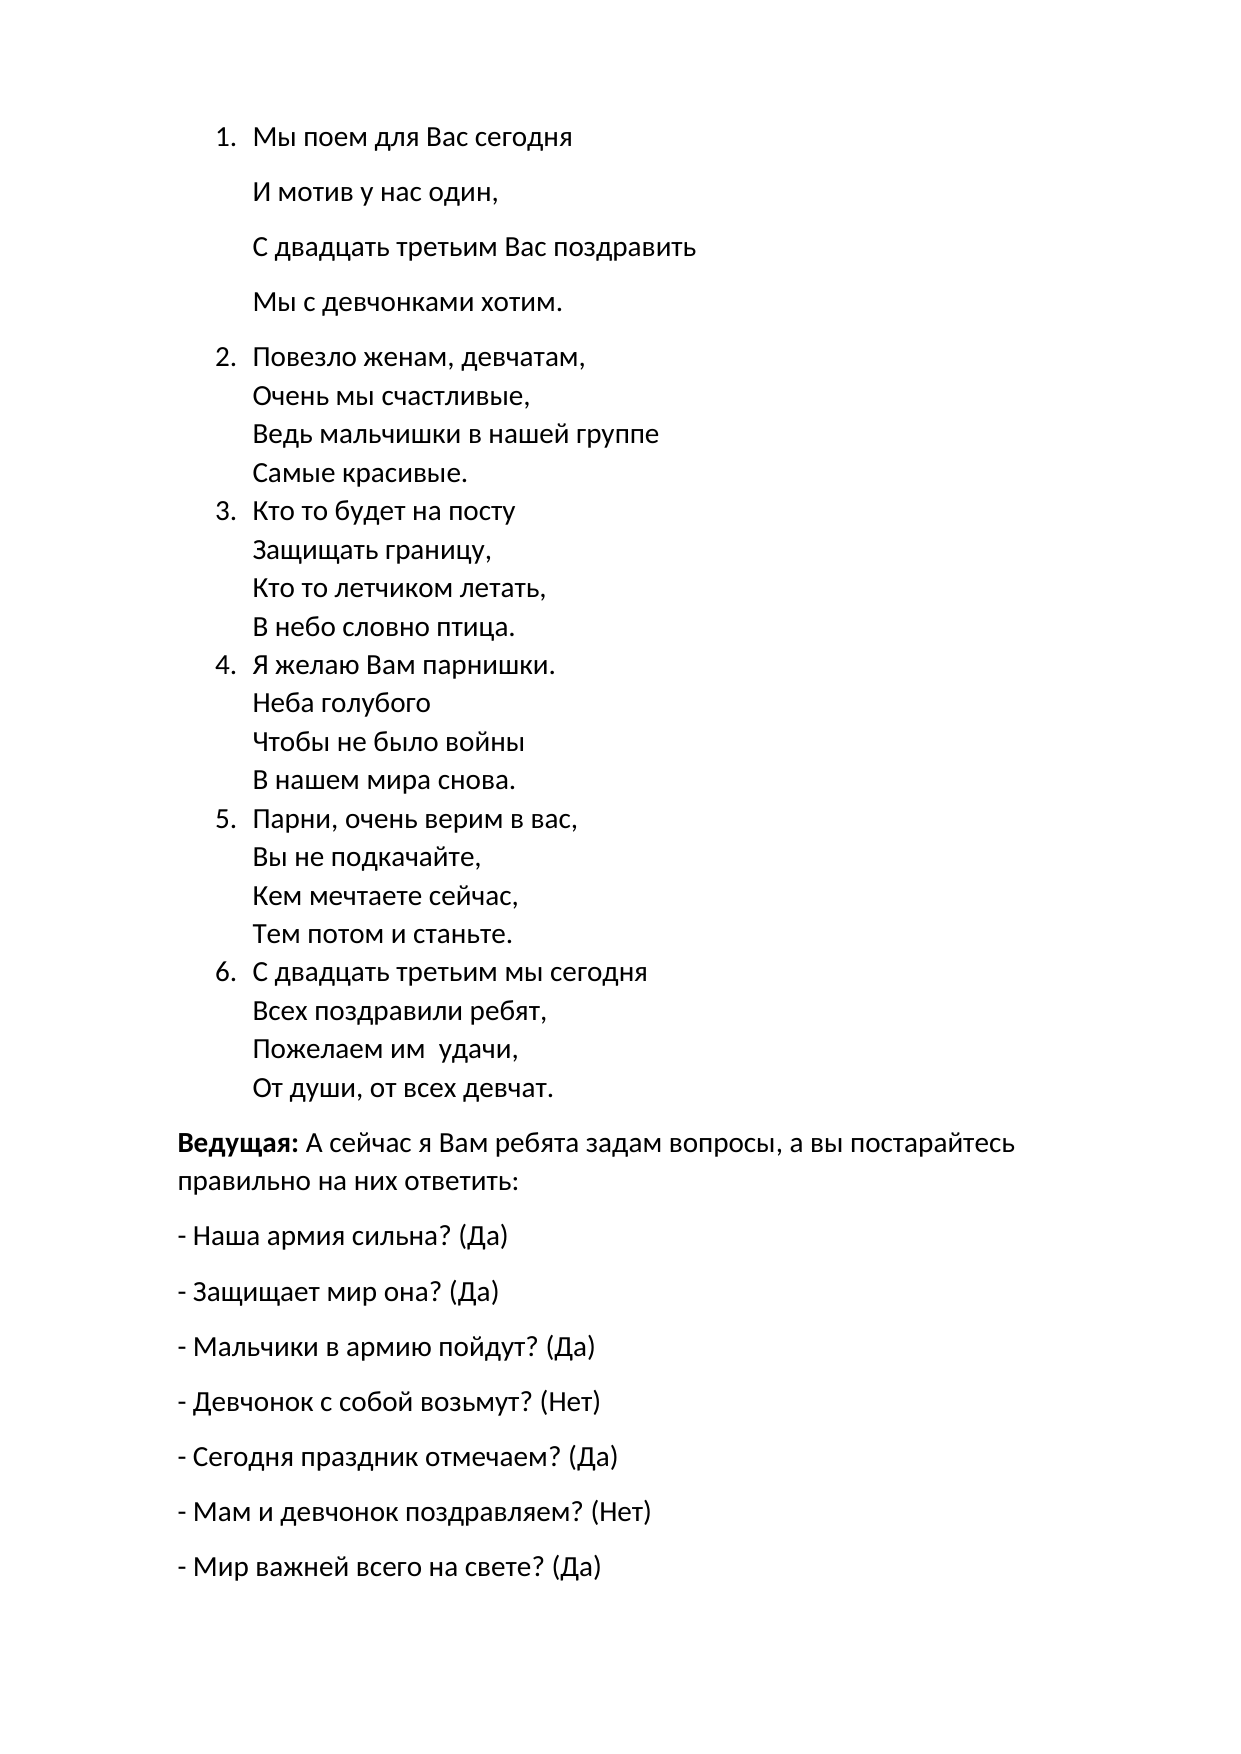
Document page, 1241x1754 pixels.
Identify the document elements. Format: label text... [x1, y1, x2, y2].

list От души, от всех девчат. [252, 1069, 1152, 1104]
list Парни, очень верим в вас, [215, 800, 1152, 835]
text И мотив у нас один, [252, 173, 1152, 209]
text - Защищает мир она? (Да) [177, 1273, 1152, 1308]
list Пожелаем им удачи, [252, 1030, 1152, 1066]
text - Мальчики в армию пойдут? (Да) [177, 1328, 1152, 1363]
text - Наша армия сильна? (Да) [177, 1217, 1152, 1253]
list Самые красивые. [252, 454, 1152, 489]
text С двадцать третьим Вас поздравить [252, 228, 1152, 264]
list Ведь мальчишки в нашей группе [252, 415, 1152, 451]
text - Сегодня праздник отмечаем? (Да) [177, 1438, 1152, 1473]
list Мы поем для Вас сегодня [215, 118, 1152, 154]
text - Девчонок с собой возьмут? (Нет) [177, 1383, 1152, 1418]
text - Мир важней всего на свете? (Да) [177, 1548, 1152, 1584]
list Вы не подкачайте, [252, 838, 1152, 874]
list Защищать границу, [252, 531, 1152, 566]
list Очень мы счастливые, [252, 377, 1152, 413]
list Повезло женам, девчатам, [215, 338, 1152, 374]
list В нашем мира снова. [252, 761, 1152, 797]
list Я желаю Вам парнишки. [215, 646, 1152, 682]
list Кем мечтаете сейчас, [252, 877, 1152, 912]
list Кто то летчиком летать, [252, 569, 1152, 605]
list В небо словно птица. [252, 608, 1152, 643]
list Неба голубого [252, 684, 1152, 720]
list Всех поздравили ребят, [252, 992, 1152, 1028]
text Ведущая: А сейчас я Вам ребята задам вопросы, а вы постарайтесь правильно на них ответить: [177, 1124, 1152, 1198]
text Мы с девчонками хотим. [252, 283, 1152, 319]
list Кто то будет на посту [215, 492, 1152, 528]
list Чтобы не было войны [252, 723, 1152, 758]
list Тем потом и станьте. [252, 915, 1152, 951]
list С двадцать третьим мы сегодня [215, 953, 1152, 989]
text - Мам и девчонок поздравляем? (Нет) [177, 1493, 1152, 1529]
